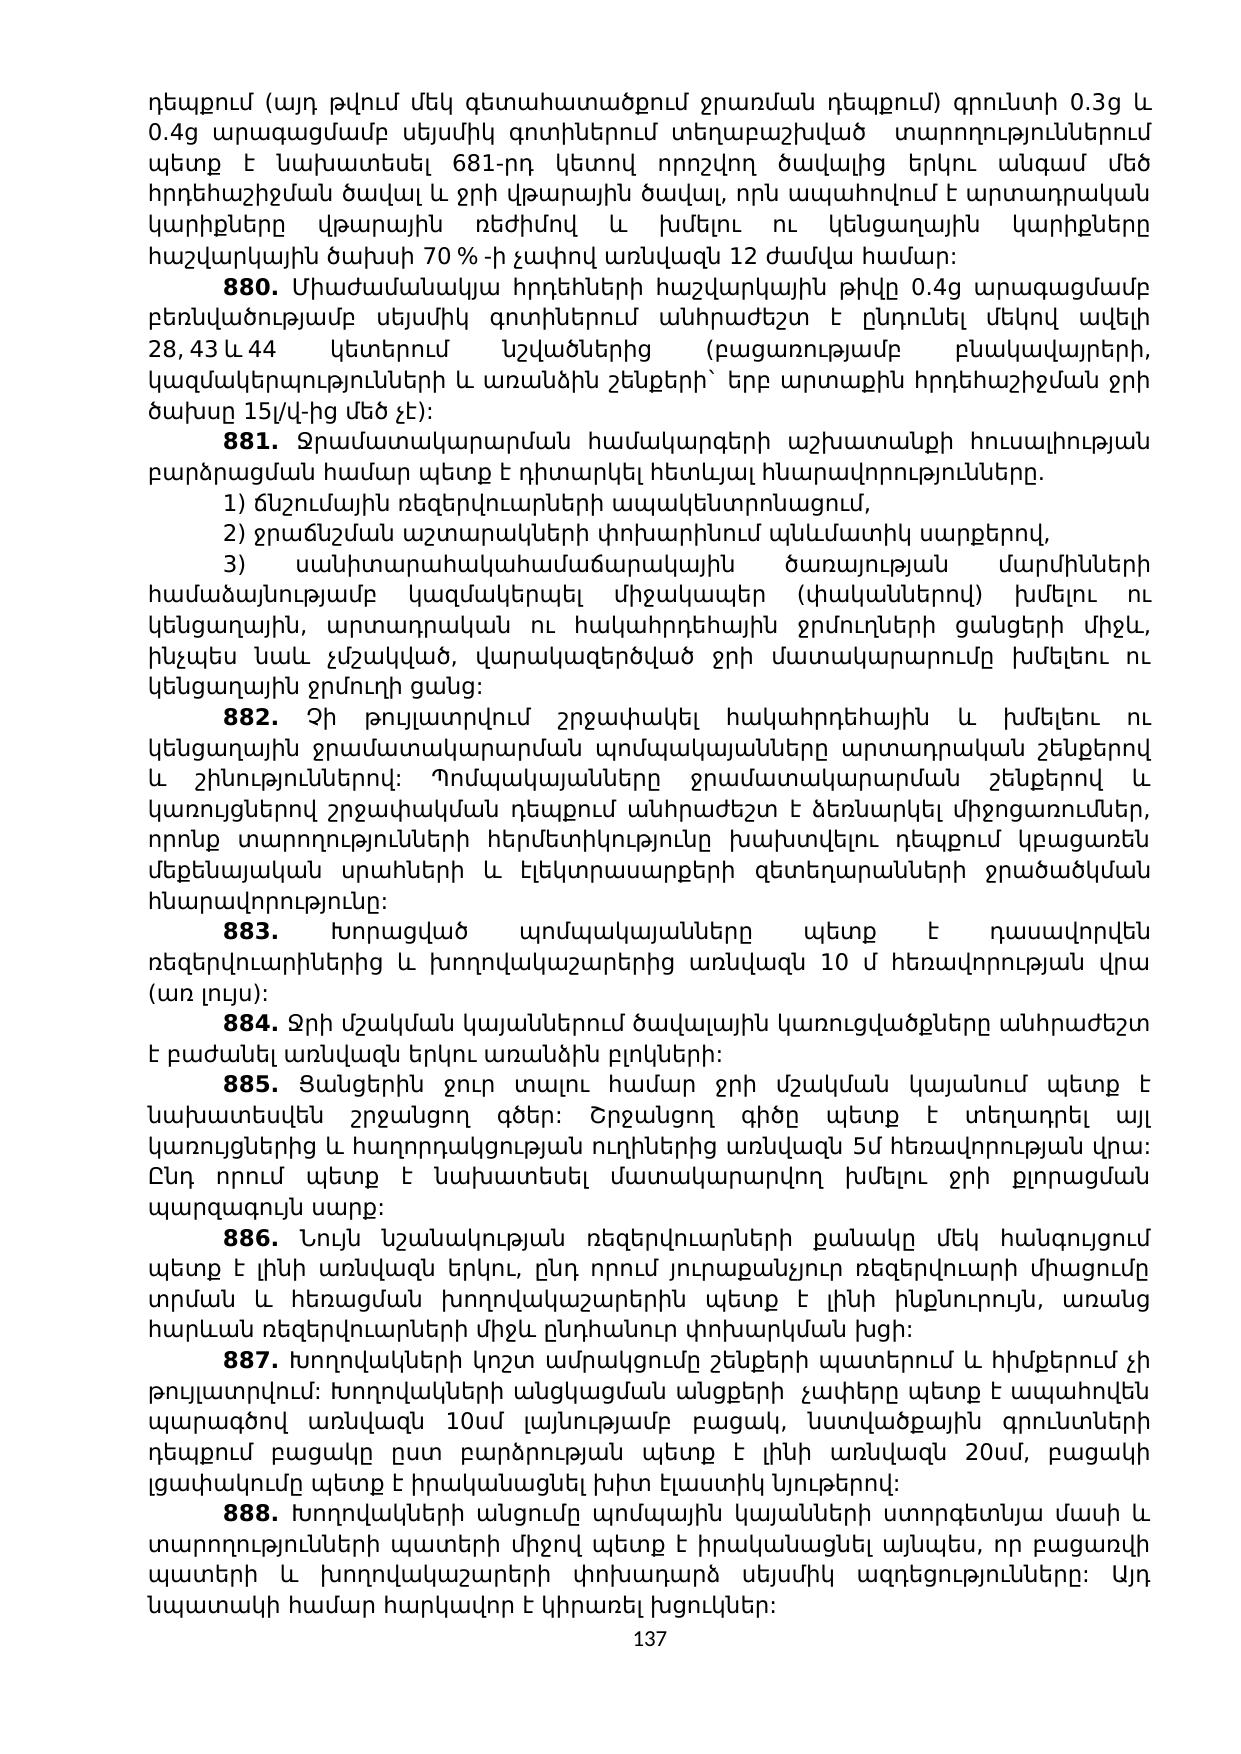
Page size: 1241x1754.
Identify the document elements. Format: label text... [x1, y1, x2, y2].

text 2) ջրաճնշման աշտարակների փոխարինում պնևմատիկ սարքերով, [148, 520, 1152, 547]
text 887. Խողովակների կոշտ ամրակցումը շենքերի պատերում և հիմքերում չի թույլատրվում: Խողովակների անցկացման անցքերի չափերը պետք է ապահովեն պարագծով առնվազն 10սմ լայնությամբ բացակ, նստվածքային գրունտների դեպքում բացակը ըստ բարձրության պետք է լինի առնվազն 20սմ, բացակի լցափակումը պետք է իրականացնել խիտ էլաստիկ նյութերով: [148, 1347, 1152, 1496]
text 888. Խողովակների անցումը պոմպային կայանների ստորգետնյա մասի և տարողությունների պատերի միջով պետք է իրականացնել այնպես, որ բացառվի պատերի և խողովակաշարերի փոխադարձ սեյսմիկ ազդեցությունները: Այդ նպատակի համար հարկավոր է կիրառել խցուկներ: [148, 1500, 1152, 1619]
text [148, 89, 1152, 270]
text 886. Նույն նշանակության ռեզերվուարների քանակը մեկ հանգույցում պետք է լինի առնվազն երկու, ընդ որում յուրաքանչյուր ռեզերվուարի միացումը տրման և հեռացման խողովակաշարերին պետք է լինի ինքնուրույն, առանց հարևան ռեզերվուարների միջև ընդհանուր փոխարկման խցի: [148, 1225, 1152, 1343]
text 881. Ջրամատակարարման համակարգերի աշխատանքի հուսալիության բարձրացման համար պետք է դիտարկել հետևյալ հնարավորությունները. [148, 428, 1152, 486]
text 885. Ցանցերին ջուր տալու համար ջրի մշակման կայանում պետք է նախատեսվեն շրջանցող գծեր: Շրջանցող գիծը պետք է տեղադրել այլ կառույցներից և հաղորդակցության ուղիներից առնվազն 5մ հեռավորության վրա: Ընդ որում պետք է նախատեսել մատակարարվող խմելու ջրի քլորացման պարզագույն սարք: [148, 1072, 1152, 1221]
text 1) ճնշումային ռեզերվուարների ապակենտրոնացում, [148, 490, 1152, 516]
text 884. Ջրի մշակման կայաններում ծավալային կառուցվածքները անհրաժեշտ է բաժանել առնվազն երկու առանձին բլոկների: [148, 1010, 1152, 1068]
text 882. Չի թույլատրվում շրջափակել հակահրդեհային և խմելեու ու կենցաղային ջրամատակարարման պոմպակայանները արտադրական շենքերով և շինություններով: Պոմպակայանները ջրամատակարարման շենքերով և կառույցներով շրջափակման դեպքում անհրաժեշտ է ձեռնարկել միջոցառումներ, որոնք տարողությունների հերմետիկությունը խախտվելու դեպքում կբացառեն մեքենայական սրահների և էլեկտրասարքերի զետեղարանների ջրածածկման հնարավորությունը: [148, 704, 1152, 914]
text 3) սանիտարահակահամաճարակային ծառայության մարմինների համաձայնությամբ կազմակերպել միջակապեր (փականներով) խմելու ու կենցաղային, արտադրական ու հակահրդեհային ջրմուղների ցանցերի միջև, ինչպես նաև չմշակված, վարակազերծված ջրի մատակարարումը խմելեու ու կենցաղային ջրմուղի ցանց: [148, 551, 1152, 700]
text 880. Միաժամանակյա հրդեհների հաշվարկային թիվը 0.4g արագացմամբ բեռնվածությամբ սեյսմիկ գոտիներում անհրաժեշտ է ընդունել մեկով ավելի 28, 43 և 44 կետերում նշվածներից (բացառությամբ բնակավայրերի, կազմակերպությունների և առանձին շենքերի` երբ արտաքին հրդեհաշիջման ջրի ծախսը 15լ/վ-ից մեծ չէ): [148, 274, 1152, 424]
text 883. Խորացված պոմպակայանները պետք է դասավորվեն ռեզերվուարիներից և խողովակաշարերից առնվազն 10 մ հեռավորության վրա (առ լույս): [148, 918, 1152, 1006]
